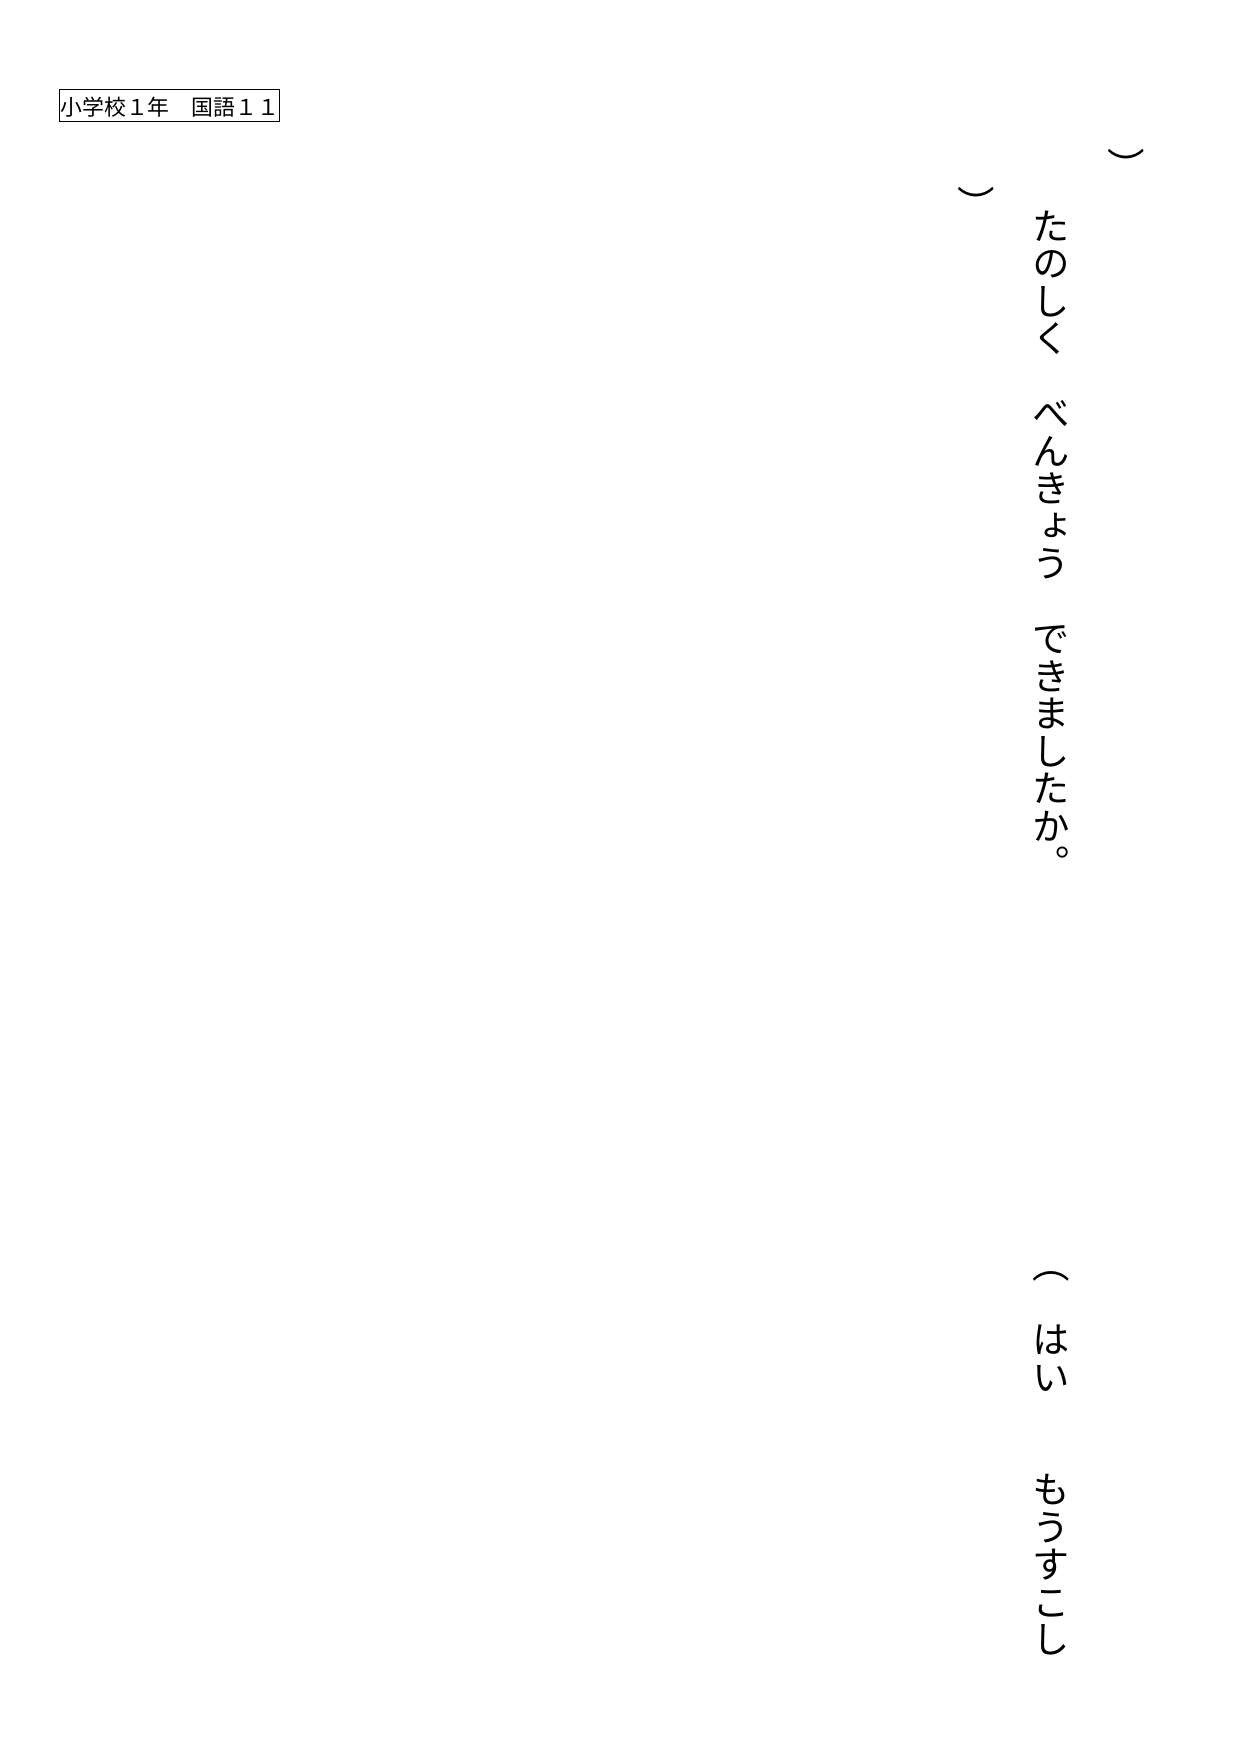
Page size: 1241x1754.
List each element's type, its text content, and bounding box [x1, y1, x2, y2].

text いろいろな ぶんが かけましたか。 （ はい もうすこし ） [1089, 148, 1164, 1695]
text たのしく べんきょう できましたか。 （ はい もうすこし ） [939, 148, 1089, 1695]
